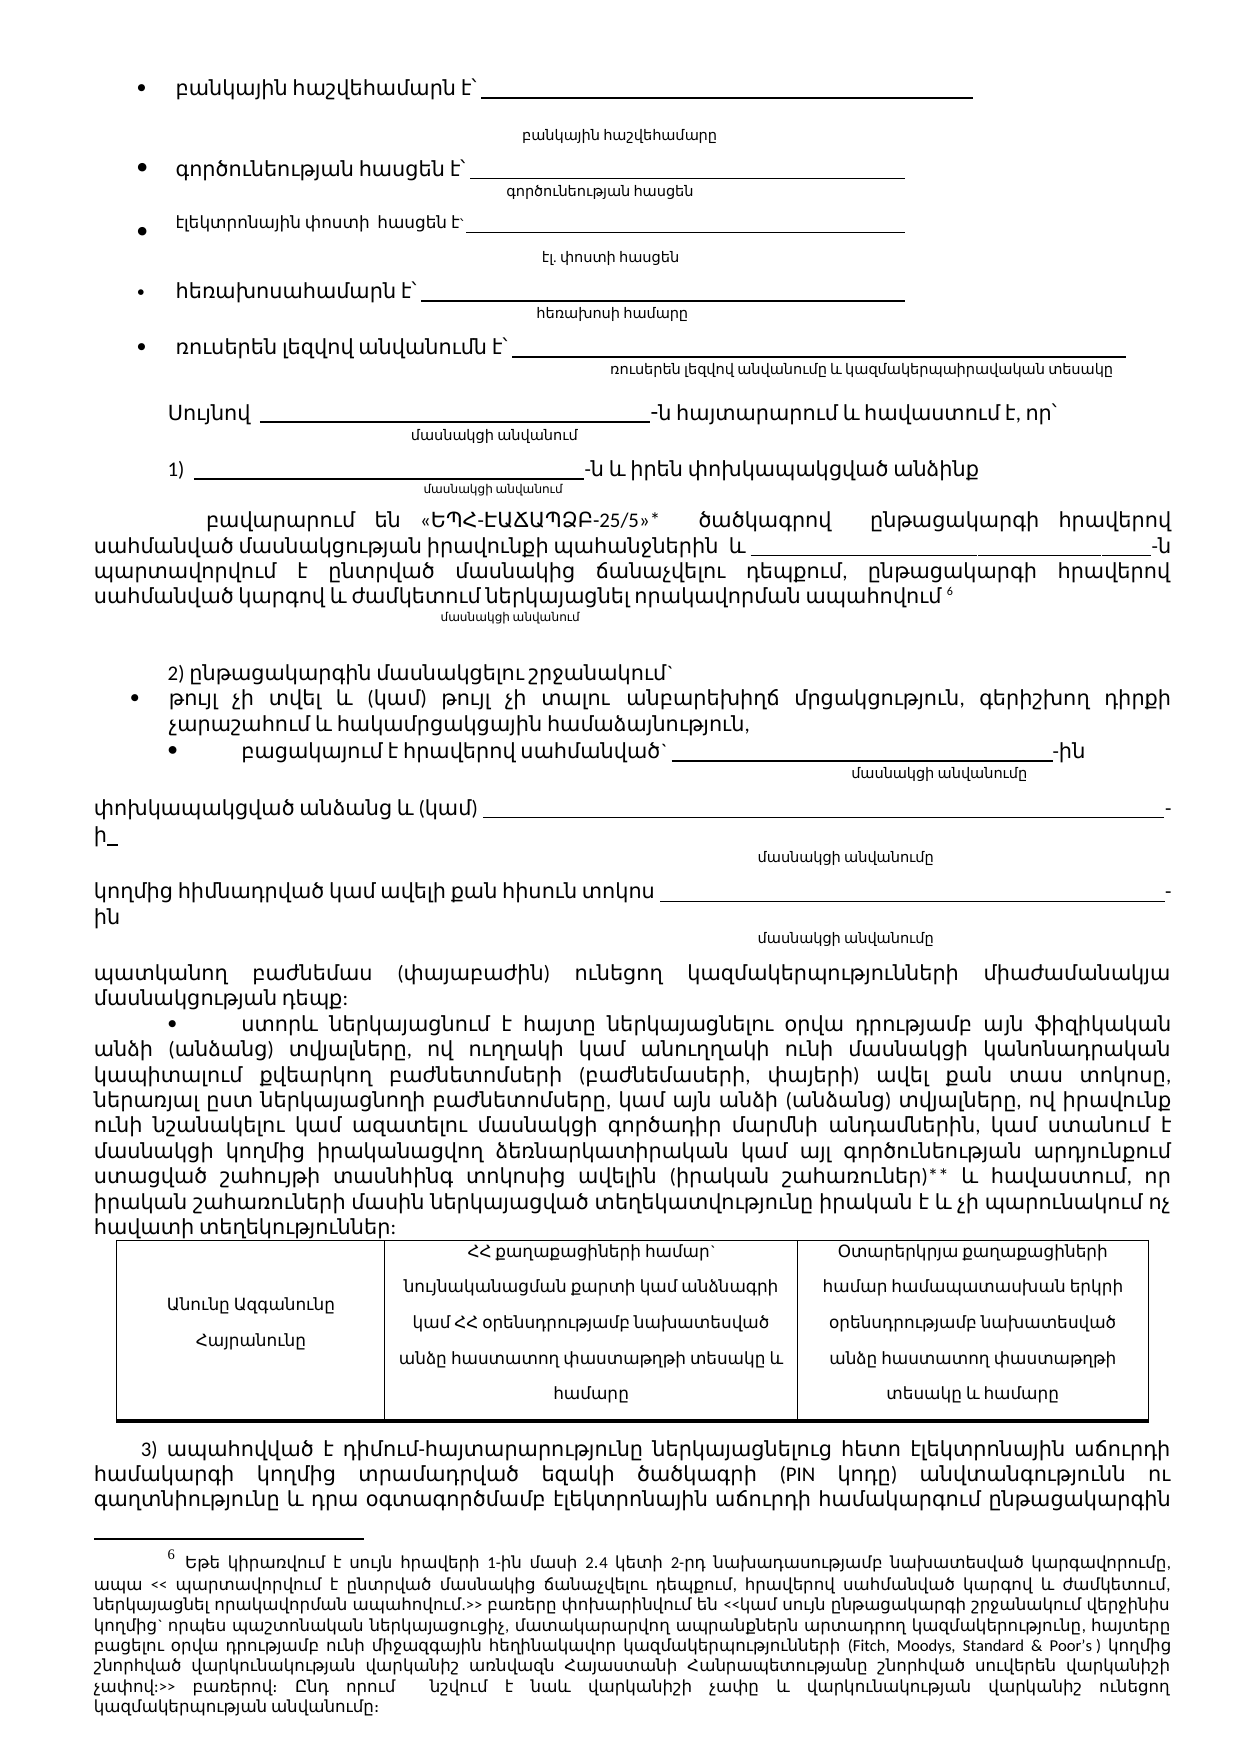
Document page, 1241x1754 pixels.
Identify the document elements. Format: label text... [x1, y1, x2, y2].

text Սույնով -ն հայտարարում և հավաստում է, որ՝ [94, 396, 1171, 426]
list բացակայում է հրավերով սահմանված` -ին [94, 736, 1171, 764]
list ռուսերեն լեզվով անվանումն է՝ [138, 334, 1171, 360]
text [94, 1436, 1171, 1512]
list բանկային հաշվեհամարն է՝ [138, 75, 1171, 126]
table_header Անունը Ազգանունը Հայրանունը [117, 1241, 384, 1419]
list ստորև ներկայացնում է հայտը ներկայացնելու օրվա դրությամբ այն ֆիզիկական անձի (անձանց) տվյալները, ով ուղղակի կամ անուղղակի ունի մասնակցի կանոնադրական կապիտալում քվեարկող բաժնետոմսերի (բաժնեմասերի, փայերի) ավել քան տաս տոկոսը, ներառյալ ըստ ներկայացնողի բաժնետոմսերը, կամ այն անձի (անձանց) տվյալները, ով իրավունք ունի նշանակելու կամ ազատելու մասնակցի գործադիր մարմնի անդամներին, կամ ստանում է մասնակցի կողմից իրականացվող ձեռնարկատիրական կամ այլ գործունեության արդյունքում ստացված շահույթի տասնհինգ տոկոսից ավելին (իրական շահառուներ)** և հավաստում, որ իրական շահառուների մասին ներկայացված տեղեկատվությունը իրական է և չի պարունակում ոչ հավատի տեղեկություններ: [94, 1011, 1171, 1240]
text 1) -ն և իրեն փոխկապակցված անձինք [94, 457, 1171, 482]
text գործունեության հասցեն [94, 182, 1171, 212]
text մասնակցի անվանումը [94, 848, 1171, 879]
text մասնակցի անվանում [94, 426, 1171, 457]
text հեռախոսի համարը [462, 304, 1171, 334]
text էլ. փոստի հասցեն [94, 248, 1171, 279]
text բավարարում են «ԵՊՀ-ԷԱՃԱՊՁԲ-25/5»* ծածկագրով ընթացակարգի հրավերով սահմանված մասնակցության իրավունքի պահանջներին և -ն պարտավորվում է ընտրված մասնակից ճանաչվելու դեպքում, ընթացակարգի հրավերով սահմանված կարգով և ժամկետում ներկայացնել որակավորման ապահովում [94, 507, 1171, 609]
text մասնակցի անվանում [94, 482, 1171, 507]
text ռուսերեն լեզվով անվանումը և կազմակերպաիրավական տեսակը [536, 360, 1171, 391]
list էլեկտրոնային փոստի հասցեն է՝ [138, 212, 1171, 248]
table_header Օտարերկրյա քաղաքացիների համար համապատասխան երկրի օրենսդրությամբ նախատեսված անձը հաստատող փաստաթղթի տեսակը և համարը [798, 1241, 1148, 1419]
text կողմից հիմնադրված կամ ավելի քան հիսուն տոկոս -ին [94, 879, 1171, 929]
text մասնակցի անվանումը [94, 764, 1171, 795]
table_header ՀՀ քաղաքացիների համար` նույնականացման քարտի կամ անձնագրի կամ ՀՀ օրենսդրությամբ նախատեսված անձը հաստատող փաստաթղթի տեսակը և համարը [385, 1241, 797, 1419]
text 2) ընթացակարգին մասնակցելու շրջանակում` [94, 660, 1171, 685]
text փոխկապակցված անձանց և (կամ) -ի [94, 795, 1171, 848]
list թույլ չի տվել և (կամ) թույլ չի տալու անբարեխիղճ մրցակցություն, գերիշխող դիրքի չարաշահում և հակամրցակցային համաձայնություն, [131, 685, 1171, 736]
text պատկանող բաժնեմաս (փայաբաժին) ունեցող կազմակերպությունների միաժամանակյա մասնակցության դեպք: [94, 960, 1171, 1011]
text մասնակցի անվանում [94, 609, 1171, 634]
text մասնակցի անվանումը [94, 929, 1171, 960]
text բանկային հաշվեհամարը [94, 126, 1171, 156]
list հեռախոսահամարն է՝ [138, 279, 1171, 304]
list գործունեության հասցեն է՝ [138, 156, 1171, 182]
